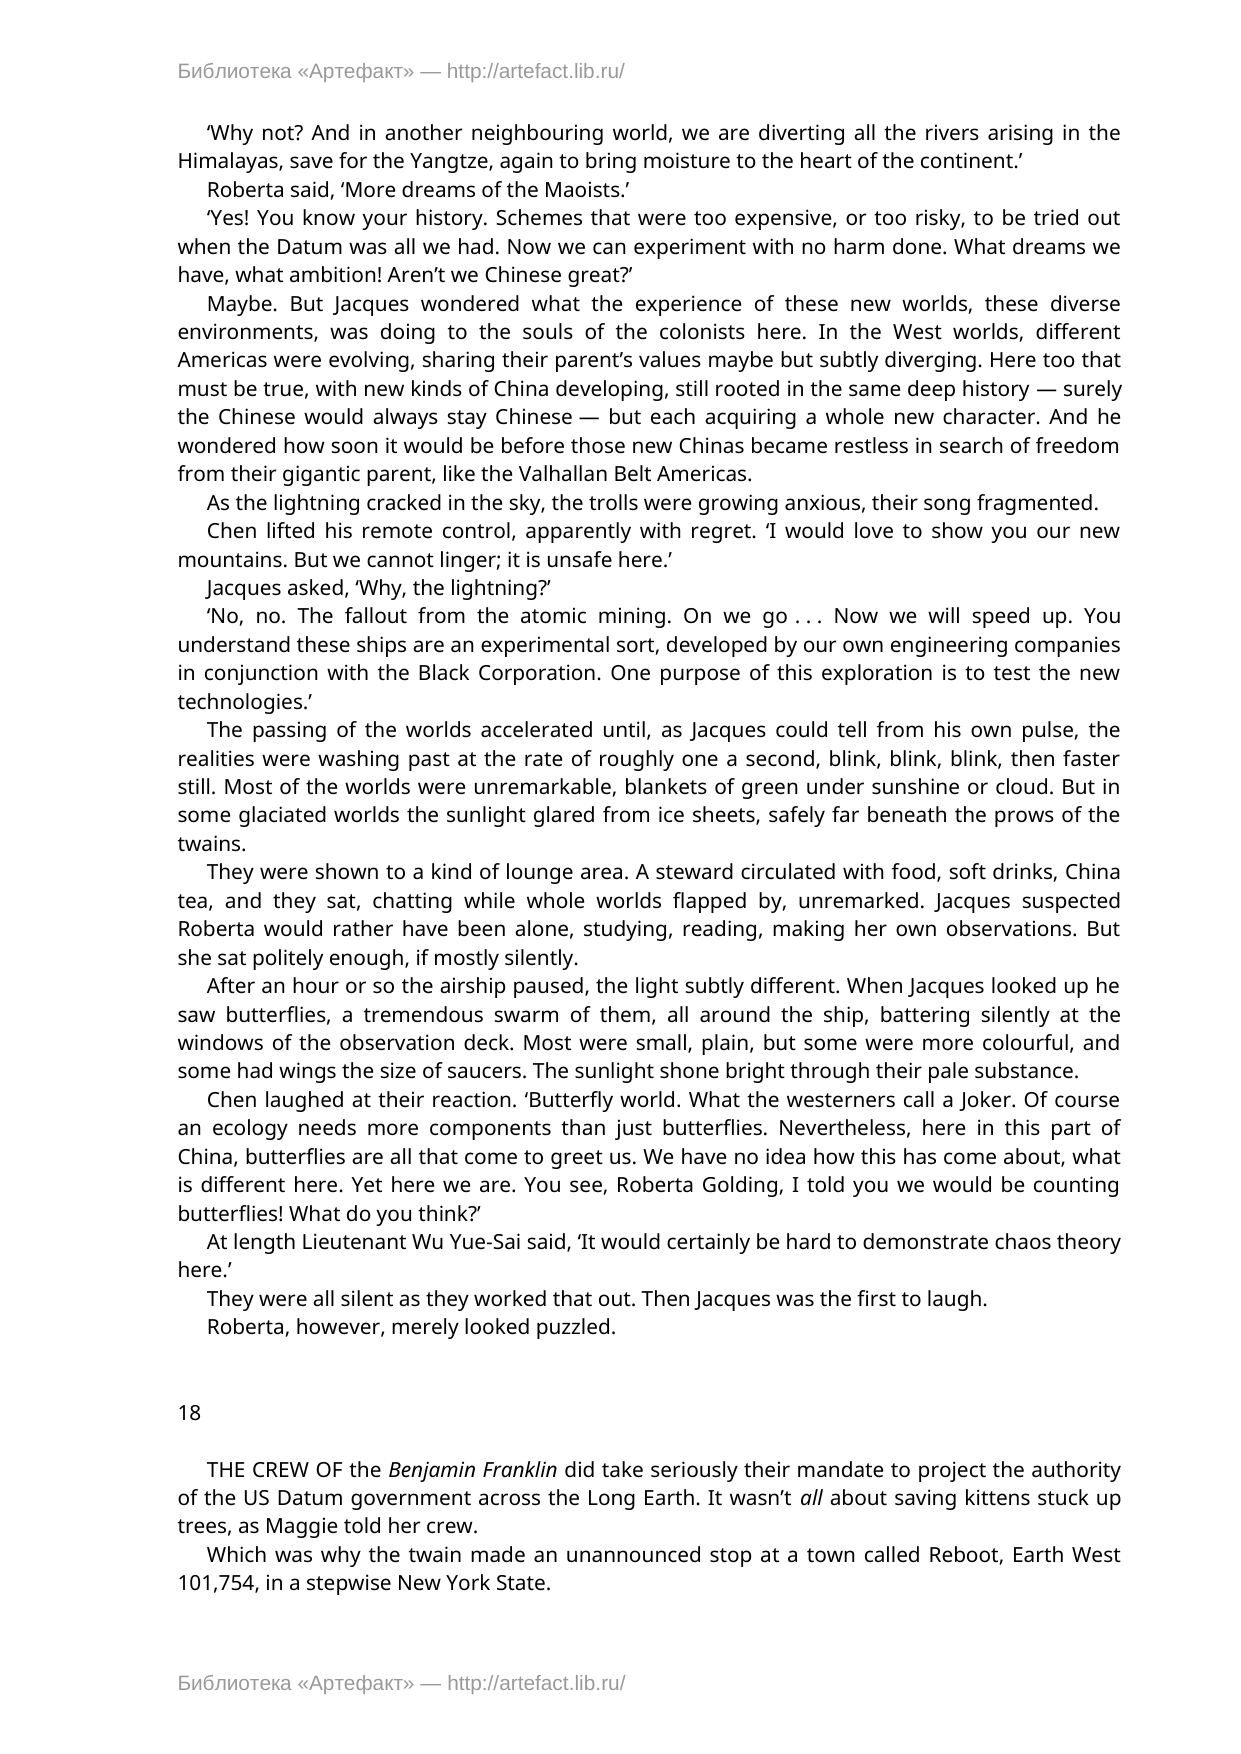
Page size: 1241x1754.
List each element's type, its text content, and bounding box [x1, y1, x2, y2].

text The passing of the worlds accelerated until, as Jacques could tell from his own pulse, the realities were washing past at the rate of roughly one a second, blink, blink, blink, then faster still. Most of the worlds were unremarkable, blankets of green under sunshine or cloud. But in some glaciated worlds the sunlight glared from ice sheets, safely far beneath the prows of the twains. [177, 715, 1122, 857]
text Chen lifted his remote control, apparently with regret. ‘I would love to show you our new mountains. But we cannot linger; it is unsafe here.’ [177, 516, 1122, 573]
text Roberta, however, merely looked puzzled. [177, 1312, 1122, 1341]
text ‘Why not? And in another neighbouring world, we are diverting all the rivers arising in the Himalayas, save for the Yangtze, again to bring moisture to the heart of the continent.’ [177, 118, 1122, 175]
text After an hour or so the airship paused, the light subtly different. When Jacques looked up he saw butterflies, a tremendous swarm of them, all around the ship, battering silently at the windows of the observation deck. Most were small, plain, but some were more colourful, and some had wings the size of saucers. The sunlight shone bright through their pale substance. [177, 971, 1122, 1085]
subtitle 18 [177, 1398, 1122, 1426]
text As the lightning cracked in the sky, the trolls were growing anxious, their song fragmented. [177, 488, 1122, 516]
text THE CREW OF the Benjamin Franklin did take seriously their mandate to project the authority of the US Datum government across the Long Earth. It wasn’t all about saving kittens stuck up trees, as Maggie told her crew. [177, 1455, 1122, 1540]
text ‘Yes! You know your history. Schemes that were too expensive, or too risky, to be tried out when the Datum was all we had. Now we can experiment with no harm done. What dreams we have, what ambition! Aren’t we Chinese great?’ [177, 203, 1122, 289]
text ‘No, no. The fallout from the atomic mining. On we go . . . Now we will speed up. You understand these ships are an experimental sort, developed by our own engineering companies in conjunction with the Black Corporation. One purpose of this exploration is to test the new technologies.’ [177, 602, 1122, 715]
text Jacques asked, ‘Why, the lightning?’ [177, 573, 1122, 602]
text At length Lieutenant Wu Yue-Sai said, ‘It would certainly be hard to demonstrate chaos theory here.’ [177, 1227, 1122, 1284]
text They were shown to a kind of lounge area. A steward circulated with food, soft drinks, China tea, and they sat, chatting while whole worlds flapped by, unremarked. Jacques suspected Roberta would rather have been alone, studying, reading, making her own observations. But she sat politely enough, if mostly silently. [177, 857, 1122, 971]
text Roberta said, ‘More dreams of the Maoists.’ [177, 175, 1122, 203]
text Which was why the twain made an unannounced stop at a town called Reboot, Earth West 101,754, in a stepwise New York State. [177, 1540, 1122, 1597]
text Chen laughed at their reaction. ‘Butterfly world. What the westerners call a Joker. Of course an ecology needs more components than just butterflies. Nevertheless, here in this part of China, butterflies are all that come to greet us. We have no idea how this has come about, what is different here. Yet here we are. You see, Roberta Golding, I told you we would be counting butterflies! What do you think?’ [177, 1085, 1122, 1227]
text They were all silent as they worked that out. Then Jacques was the first to laugh. [177, 1284, 1122, 1312]
text Maybe. But Jacques wondered what the experience of these new worlds, these diverse environments, was doing to the souls of the colonists here. In the West worlds, different Americas were evolving, sharing their parent’s values maybe but subtly diverging. Here too that must be true, with new kinds of China developing, still rooted in the same deep history — surely the Chinese would always stay Chinese — but each acquiring a whole new character. And he wondered how soon it would be before those new Chinas became restless in search of freedom from their gigantic parent, like the Valhallan Belt Americas. [177, 289, 1122, 488]
